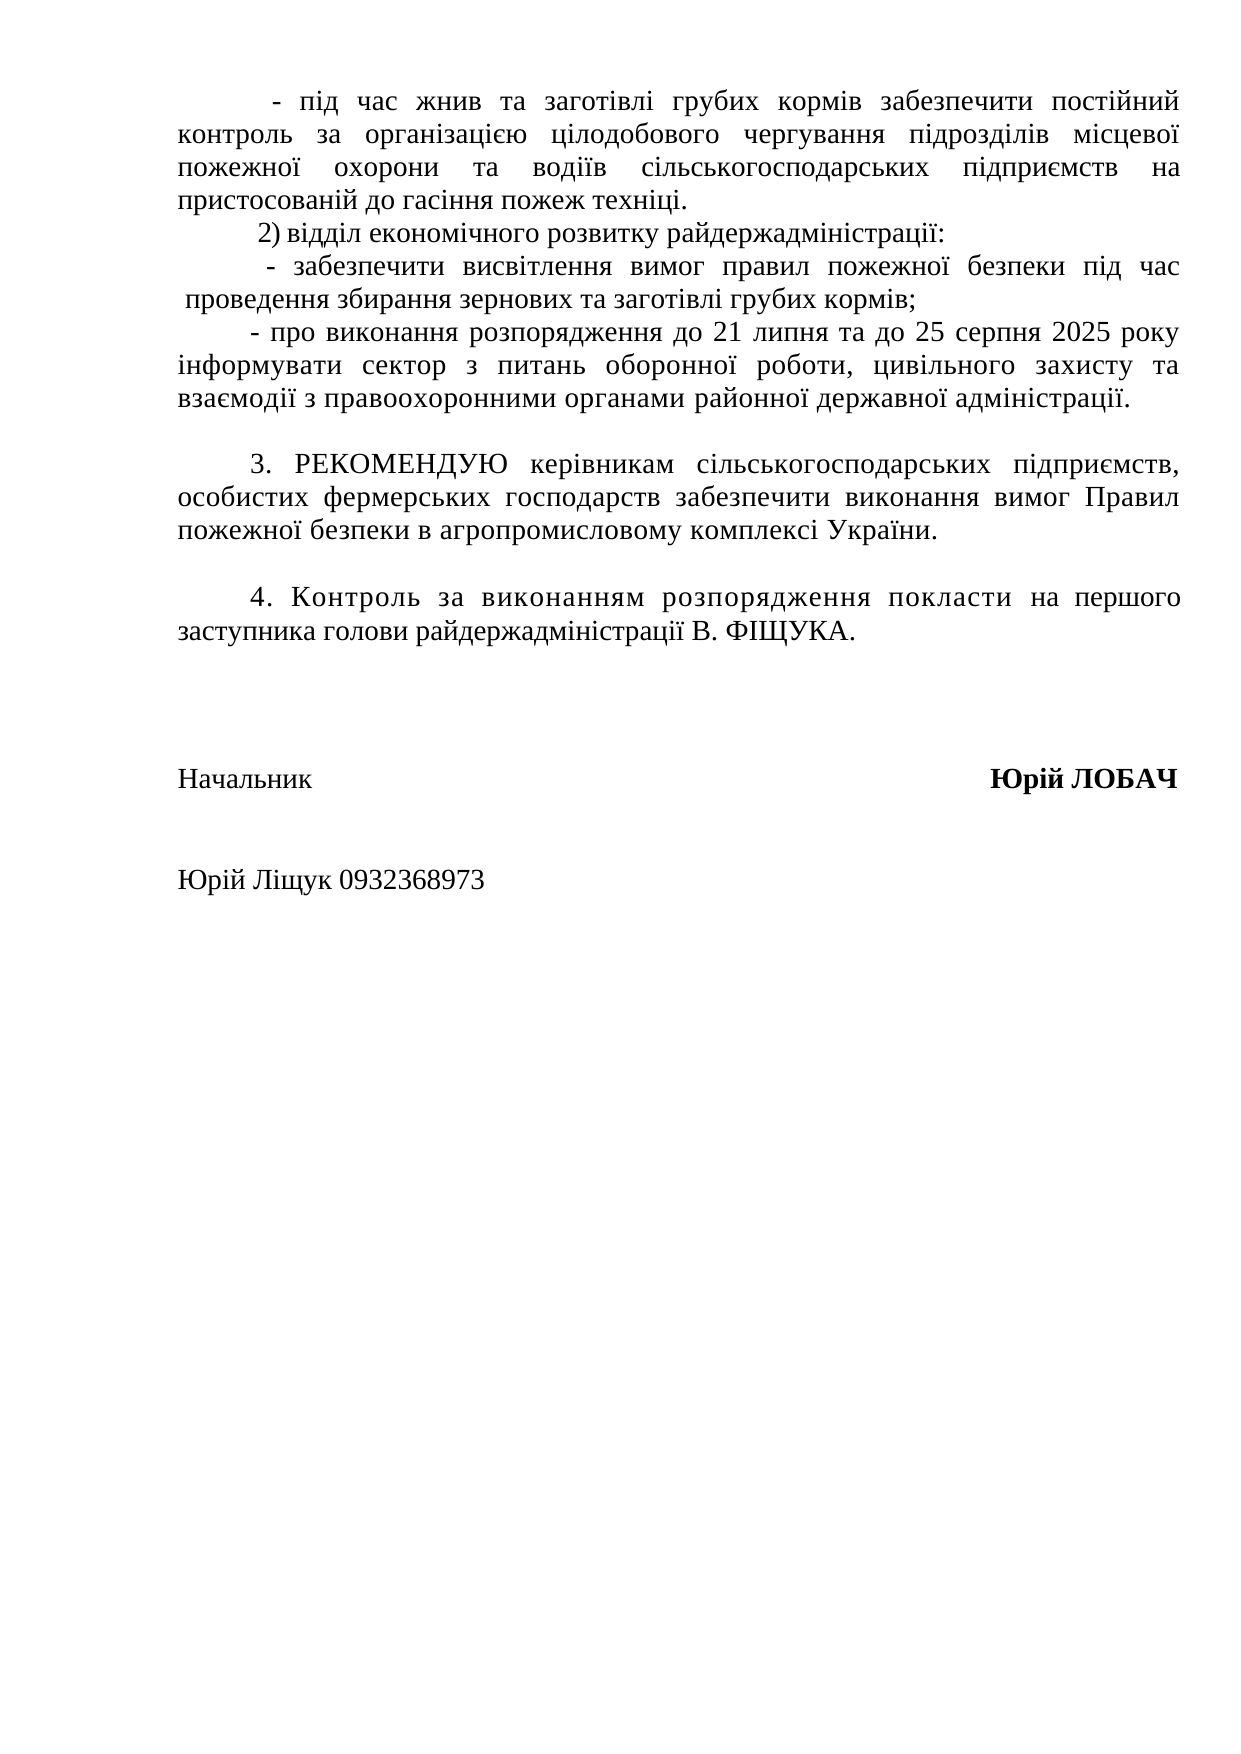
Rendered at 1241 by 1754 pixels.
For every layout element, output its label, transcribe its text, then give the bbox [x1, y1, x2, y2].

text 4. Контроль за виконанням розпорядження покласти на першого заступника голови райдержадміністрації В. ФІЩУКА. [177, 579, 1181, 646]
text - про виконання розпорядження до 21 липня та до 25 серпня 2025 року інформувати сектор з питань оборонної роботи, цивільного захисту та взаємодії з правоохоронними органами районної державної адміністрації. [177, 315, 1181, 414]
text Юрій Ліщук 0932368973 [177, 862, 1181, 896]
text - забезпечити висвітлення вимог правил пожежної безпеки під час проведення збирання зернових та заготівлі грубих кормів; [185, 249, 1181, 315]
text 2) відділ економічного розвитку райдержадміністрації: [181, 216, 1181, 249]
text Начальник Юрій ЛОБАЧ [177, 761, 1181, 795]
text - під час жнив та заготівлі грубих кормів забезпечити постійний контроль за організацією цілодобового чергування підрозділів місцевої пожежної охорони та водіїв сільськогосподарських підприємств на пристосованій до гасіння пожеж техніці. [177, 84, 1181, 216]
text 3. РЕКОМЕНДУЮ керівникам сільськогосподарських підприємств, особистих фермерських господарств забезпечити виконання вимог Правил пожежної безпеки в агропромисловому комплексі України. [177, 447, 1181, 546]
